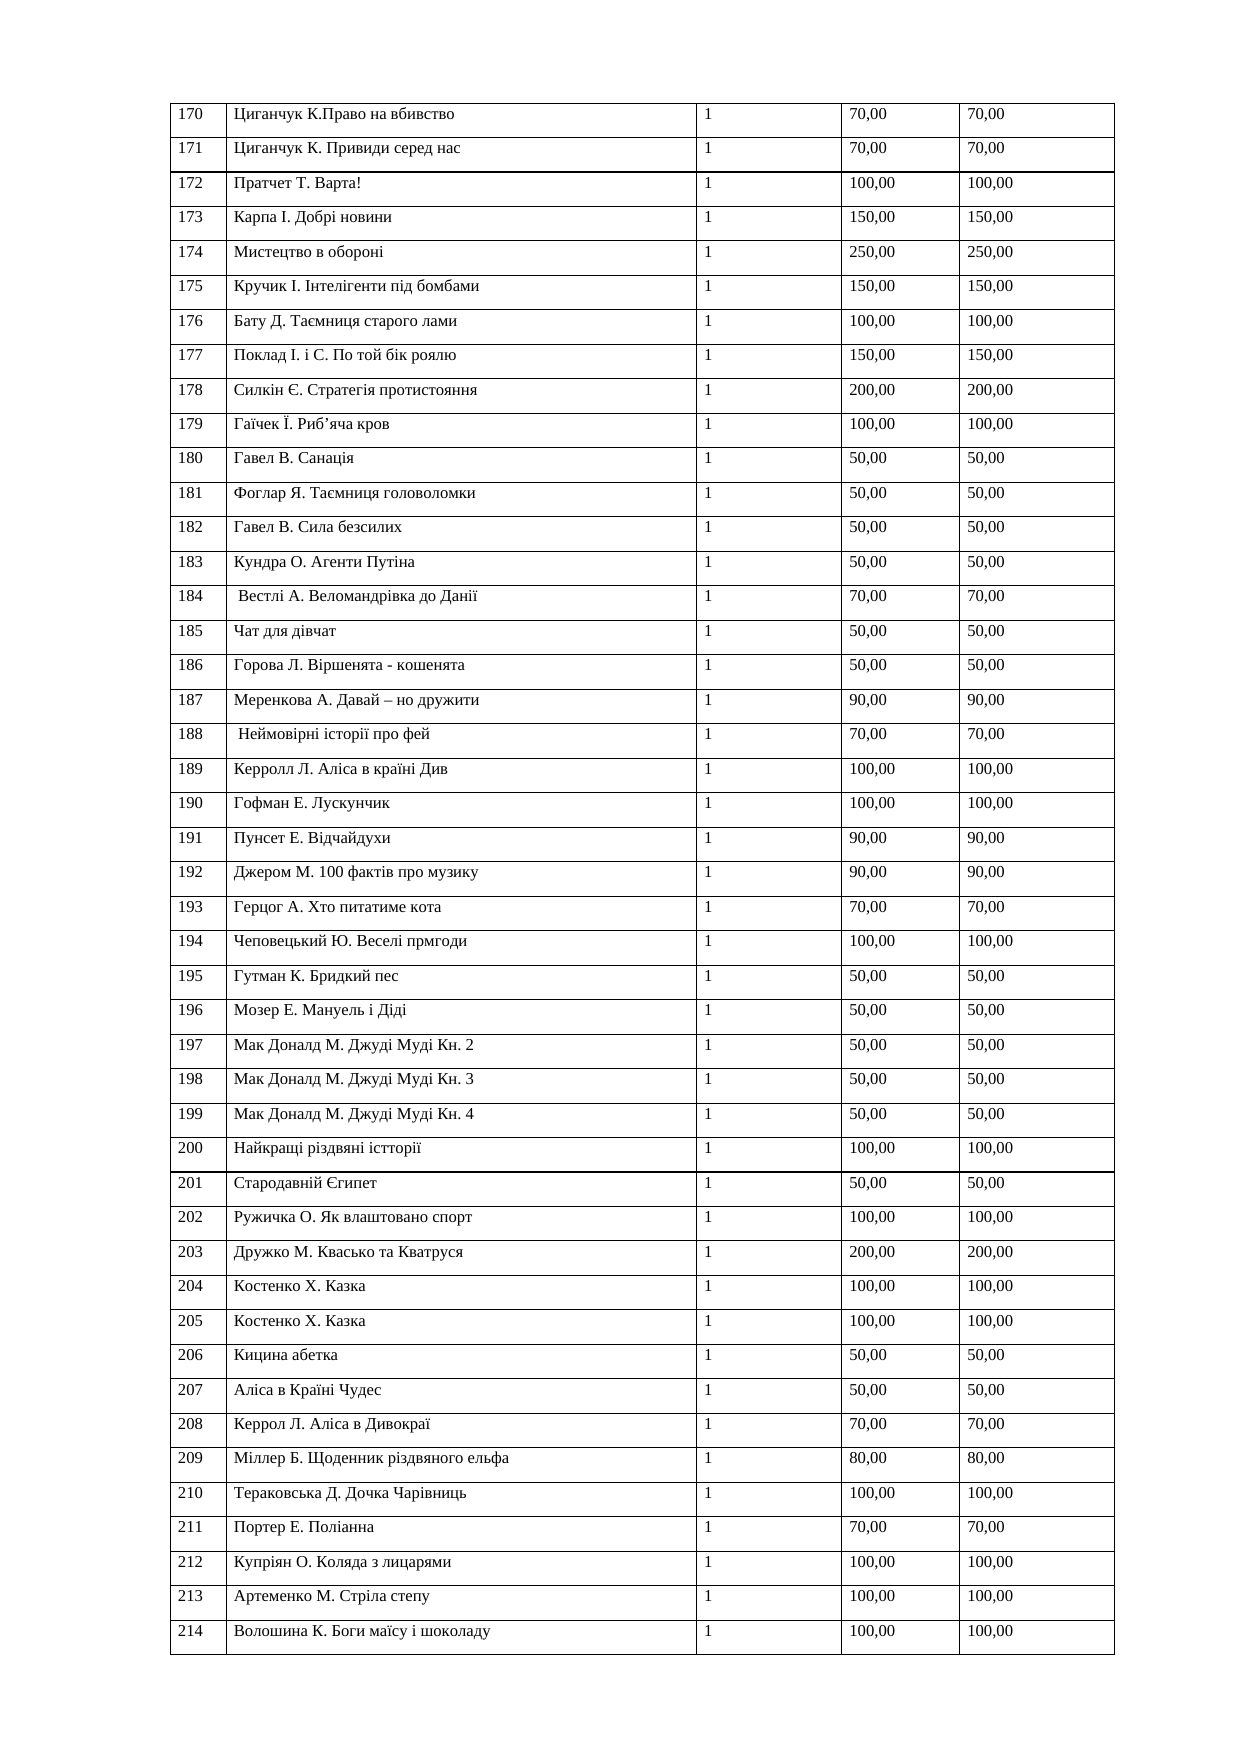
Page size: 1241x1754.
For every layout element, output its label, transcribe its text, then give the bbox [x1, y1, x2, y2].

table_cell 213 [171, 1586, 226, 1619]
table_cell 1 [697, 690, 841, 723]
table_cell 50,00 [842, 655, 959, 689]
table_cell 183 [171, 552, 226, 585]
table_cell 100,00 [842, 1621, 959, 1654]
table_cell 1 [697, 1552, 841, 1585]
table_cell 1 [697, 1276, 841, 1309]
table_cell Гавел В. Санація [227, 448, 696, 482]
table_cell 50,00 [842, 1035, 959, 1068]
table_cell Циганчук К. Привиди серед нас [227, 138, 696, 171]
table_cell 100,00 [960, 759, 1114, 792]
table_cell 179 [171, 414, 226, 447]
table_cell 1 [697, 1069, 841, 1102]
table_cell 50,00 [842, 1069, 959, 1102]
table_cell 1 [697, 828, 841, 861]
table_cell 1 [697, 1379, 841, 1413]
table_cell 50,00 [960, 1035, 1114, 1068]
table_cell 50,00 [960, 621, 1114, 654]
table_cell Тераковська Д. Дочка Чарівниць [227, 1483, 696, 1516]
table_cell 100,00 [960, 310, 1114, 344]
table_cell Керролл Л. Аліса в країні Див [227, 759, 696, 792]
table_cell 50,00 [842, 483, 959, 516]
table_cell 1 [697, 345, 841, 378]
table_cell 50,00 [960, 1000, 1114, 1033]
table_cell 100,00 [842, 1586, 959, 1619]
table_cell 205 [171, 1310, 226, 1344]
table_cell 100,00 [960, 1276, 1114, 1309]
table_cell Стародавній Єгипет [227, 1173, 696, 1206]
table_cell 1 [697, 1621, 841, 1654]
table_cell 1 [697, 862, 841, 896]
table_cell 250,00 [960, 241, 1114, 275]
table_cell 50,00 [960, 1379, 1114, 1413]
table_cell 50,00 [842, 1379, 959, 1413]
table_cell Мак Доналд М. Джуді Муді Кн. 2 [227, 1035, 696, 1068]
table_cell 199 [171, 1104, 226, 1137]
table_cell 1 [697, 724, 841, 758]
table_cell 200 [171, 1138, 226, 1171]
table_cell 1 [697, 1138, 841, 1171]
table_cell 100,00 [960, 1310, 1114, 1344]
table_cell Портер Е. Поліанна [227, 1517, 696, 1551]
table_cell Чат для дівчат [227, 621, 696, 654]
table_cell Горова Л. Віршенята - кошенята [227, 655, 696, 689]
table_cell 150,00 [842, 276, 959, 309]
table_cell 100,00 [842, 1483, 959, 1516]
table_cell Дружко М. Квасько та Кватруся [227, 1241, 696, 1275]
table_cell 187 [171, 690, 226, 723]
table_cell 208 [171, 1414, 226, 1447]
table_cell 100,00 [842, 414, 959, 447]
table_cell 70,00 [960, 586, 1114, 620]
table_cell 173 [171, 207, 226, 240]
table_cell Поклад І. і С. По той бік роялю [227, 345, 696, 378]
table_cell 100,00 [842, 793, 959, 827]
table_cell 197 [171, 1035, 226, 1068]
table_cell 70,00 [960, 897, 1114, 930]
table_cell 50,00 [842, 1104, 959, 1137]
table_cell Керрол Л. Аліса в Дивокраї [227, 1414, 696, 1447]
table_cell 1 [697, 276, 841, 309]
table_cell Циганчук К.Право на вбивство [227, 104, 696, 137]
table_cell 70,00 [842, 1517, 959, 1551]
table_cell 184 [171, 586, 226, 620]
table_cell 100,00 [960, 1483, 1114, 1516]
table_cell 50,00 [960, 1104, 1114, 1137]
table_cell Мак Доналд М. Джуді Муді Кн. 3 [227, 1069, 696, 1102]
table_cell Міллер Б. Щоденник різдвяного ельфа [227, 1448, 696, 1482]
table_cell 70,00 [960, 1517, 1114, 1551]
table_cell 214 [171, 1621, 226, 1654]
table_cell 90,00 [960, 828, 1114, 861]
table_cell 1 [697, 1448, 841, 1482]
table_cell 100,00 [842, 1207, 959, 1240]
table_cell 100,00 [960, 1552, 1114, 1585]
table_cell 1 [697, 1241, 841, 1275]
table_cell 171 [171, 138, 226, 171]
table_cell 1 [697, 104, 841, 137]
table_cell 1 [697, 1104, 841, 1137]
table_cell Кручик І. Інтелігенти під бомбами [227, 276, 696, 309]
table_cell Гаїчек Ї. Риб’яча кров [227, 414, 696, 447]
table_cell 50,00 [842, 1000, 959, 1033]
table_cell Неймовірні історії про фей [227, 724, 696, 758]
table_cell 200,00 [960, 1241, 1114, 1275]
table_cell Бату Д. Таємниця старого лами [227, 310, 696, 344]
table_cell 100,00 [960, 1207, 1114, 1240]
table_cell 70,00 [842, 586, 959, 620]
table_cell 176 [171, 310, 226, 344]
table_cell 190 [171, 793, 226, 827]
table_cell 70,00 [842, 138, 959, 171]
table_cell Карпа І. Добрі новини [227, 207, 696, 240]
table_cell 70,00 [960, 138, 1114, 171]
table_cell 70,00 [842, 897, 959, 930]
table_cell 192 [171, 862, 226, 896]
table_cell 50,00 [960, 517, 1114, 551]
table_cell 174 [171, 241, 226, 275]
table_cell 50,00 [960, 1173, 1114, 1206]
table_cell 80,00 [960, 1448, 1114, 1482]
table_cell 1 [697, 1517, 841, 1551]
table_cell 250,00 [842, 241, 959, 275]
table_cell 175 [171, 276, 226, 309]
table_cell 170 [171, 104, 226, 137]
table_cell 100,00 [842, 1138, 959, 1171]
table_cell Костенко Х. Казка [227, 1310, 696, 1344]
table_cell 1 [697, 483, 841, 516]
table_cell 1 [697, 966, 841, 999]
table_cell 180 [171, 448, 226, 482]
table_cell 70,00 [960, 1414, 1114, 1447]
table_cell 206 [171, 1345, 226, 1378]
table_cell Гутман К. Бридкий пес [227, 966, 696, 999]
table_cell 50,00 [842, 517, 959, 551]
table_cell Чеповецький Ю. Веселі прмгоди [227, 931, 696, 964]
table_cell 194 [171, 931, 226, 964]
table_cell 90,00 [960, 690, 1114, 723]
table_cell 200,00 [842, 1241, 959, 1275]
table_cell 50,00 [960, 1345, 1114, 1378]
table_cell 178 [171, 379, 226, 413]
table_cell 185 [171, 621, 226, 654]
table_cell Мозер Е. Мануель і Діді [227, 1000, 696, 1033]
table_cell Гофман Е. Лускунчик [227, 793, 696, 827]
table_cell 50,00 [842, 552, 959, 585]
table_cell Герцог А. Хто питатиме кота [227, 897, 696, 930]
table_cell 209 [171, 1448, 226, 1482]
table_cell 50,00 [960, 1069, 1114, 1102]
table_cell 50,00 [960, 448, 1114, 482]
table_cell 150,00 [960, 345, 1114, 378]
table_cell 100,00 [842, 931, 959, 964]
table_cell Найкращі різдвяні істторії [227, 1138, 696, 1171]
table_cell 189 [171, 759, 226, 792]
table_cell 1 [697, 621, 841, 654]
table_cell 50,00 [960, 552, 1114, 585]
table_cell 100,00 [960, 173, 1114, 206]
table_cell 100,00 [842, 1552, 959, 1585]
table_cell 90,00 [842, 690, 959, 723]
table_cell 196 [171, 1000, 226, 1033]
table_cell Волошина К. Боги маїсу і шоколаду [227, 1621, 696, 1654]
table_cell 177 [171, 345, 226, 378]
table_cell 150,00 [960, 207, 1114, 240]
table_cell 211 [171, 1517, 226, 1551]
table_cell 204 [171, 1276, 226, 1309]
table_cell 1 [697, 1414, 841, 1447]
table_cell 193 [171, 897, 226, 930]
table_cell 198 [171, 1069, 226, 1102]
table_cell Силкін Є. Стратегія протистояння [227, 379, 696, 413]
table_cell Кундра О. Агенти Путіна [227, 552, 696, 585]
table_cell 1 [697, 1207, 841, 1240]
table_cell 100,00 [842, 310, 959, 344]
table_cell 207 [171, 1379, 226, 1413]
table_cell Джером М. 100 фактів про музику [227, 862, 696, 896]
table_cell 1 [697, 310, 841, 344]
table_cell 186 [171, 655, 226, 689]
table_cell 100,00 [842, 173, 959, 206]
table_cell 50,00 [960, 483, 1114, 516]
table_cell 1 [697, 552, 841, 585]
table_cell 1 [697, 793, 841, 827]
table_cell 210 [171, 1483, 226, 1516]
table_cell 1 [697, 1035, 841, 1068]
table_cell 1 [697, 448, 841, 482]
table_cell 70,00 [842, 724, 959, 758]
table_cell Гавел В. Сила безсилих [227, 517, 696, 551]
table_cell 150,00 [842, 345, 959, 378]
table_cell 1 [697, 138, 841, 171]
table_cell 70,00 [842, 104, 959, 137]
table_cell 172 [171, 173, 226, 206]
table_cell 100,00 [960, 931, 1114, 964]
table_cell 1 [697, 759, 841, 792]
table_cell 181 [171, 483, 226, 516]
table_cell 50,00 [960, 655, 1114, 689]
table_cell 212 [171, 1552, 226, 1585]
table_cell 50,00 [842, 966, 959, 999]
table_cell 1 [697, 897, 841, 930]
table_cell 1 [697, 931, 841, 964]
table_cell 90,00 [842, 862, 959, 896]
table_cell 50,00 [842, 448, 959, 482]
table_cell 1 [697, 241, 841, 275]
table_cell Кицина абетка [227, 1345, 696, 1378]
table_cell 1 [697, 586, 841, 620]
table_cell 1 [697, 414, 841, 447]
table_cell 100,00 [960, 793, 1114, 827]
table_cell Купріян О. Коляда з лицарями [227, 1552, 696, 1585]
table_cell 1 [697, 1586, 841, 1619]
table_cell 188 [171, 724, 226, 758]
table_cell 100,00 [842, 1310, 959, 1344]
table_cell Мак Доналд М. Джуді Муді Кн. 4 [227, 1104, 696, 1137]
table_cell 50,00 [842, 1345, 959, 1378]
table_cell 1 [697, 173, 841, 206]
table_cell Артеменко М. Стріла степу [227, 1586, 696, 1619]
table_cell 200,00 [842, 379, 959, 413]
table_cell 1 [697, 379, 841, 413]
table_cell 202 [171, 1207, 226, 1240]
table_cell Аліса в Країні Чудес [227, 1379, 696, 1413]
table_cell Вестлі А. Веломандрівка до Данії [227, 586, 696, 620]
table_cell 200,00 [960, 379, 1114, 413]
table_cell 150,00 [960, 276, 1114, 309]
table_cell 80,00 [842, 1448, 959, 1482]
table_cell 1 [697, 1173, 841, 1206]
table_cell Костенко Х. Казка [227, 1276, 696, 1309]
table_cell 100,00 [960, 1621, 1114, 1654]
table_cell 150,00 [842, 207, 959, 240]
table_cell 100,00 [960, 1138, 1114, 1171]
table_cell 203 [171, 1241, 226, 1275]
table_cell 100,00 [960, 1586, 1114, 1619]
table_cell 1 [697, 1345, 841, 1378]
table_cell 191 [171, 828, 226, 861]
table_cell 50,00 [960, 966, 1114, 999]
table_cell Мистецтво в обороні [227, 241, 696, 275]
table_cell 70,00 [842, 1414, 959, 1447]
table_cell 100,00 [842, 1276, 959, 1309]
table_cell 1 [697, 1483, 841, 1516]
table_cell 100,00 [842, 759, 959, 792]
table_cell 50,00 [842, 621, 959, 654]
table_cell 100,00 [960, 414, 1114, 447]
table_cell 195 [171, 966, 226, 999]
table_cell Пунсет Е. Відчайдухи [227, 828, 696, 861]
table_cell Ружичка О. Як влаштовано спорт [227, 1207, 696, 1240]
table_cell 182 [171, 517, 226, 551]
table_cell 50,00 [842, 1173, 959, 1206]
table_cell 90,00 [842, 828, 959, 861]
table_cell 1 [697, 1000, 841, 1033]
table_cell Фоглар Я. Таємниця головоломки [227, 483, 696, 516]
table_cell 1 [697, 517, 841, 551]
table_cell Пратчет Т. Варта! [227, 173, 696, 206]
table_cell 1 [697, 655, 841, 689]
table_cell 1 [697, 1310, 841, 1344]
table_cell 70,00 [960, 724, 1114, 758]
table_cell 90,00 [960, 862, 1114, 896]
table_cell Меренкова А. Давай – но дружити [227, 690, 696, 723]
table_cell 70,00 [960, 104, 1114, 137]
table_cell 201 [171, 1173, 226, 1206]
table_cell 1 [697, 207, 841, 240]
